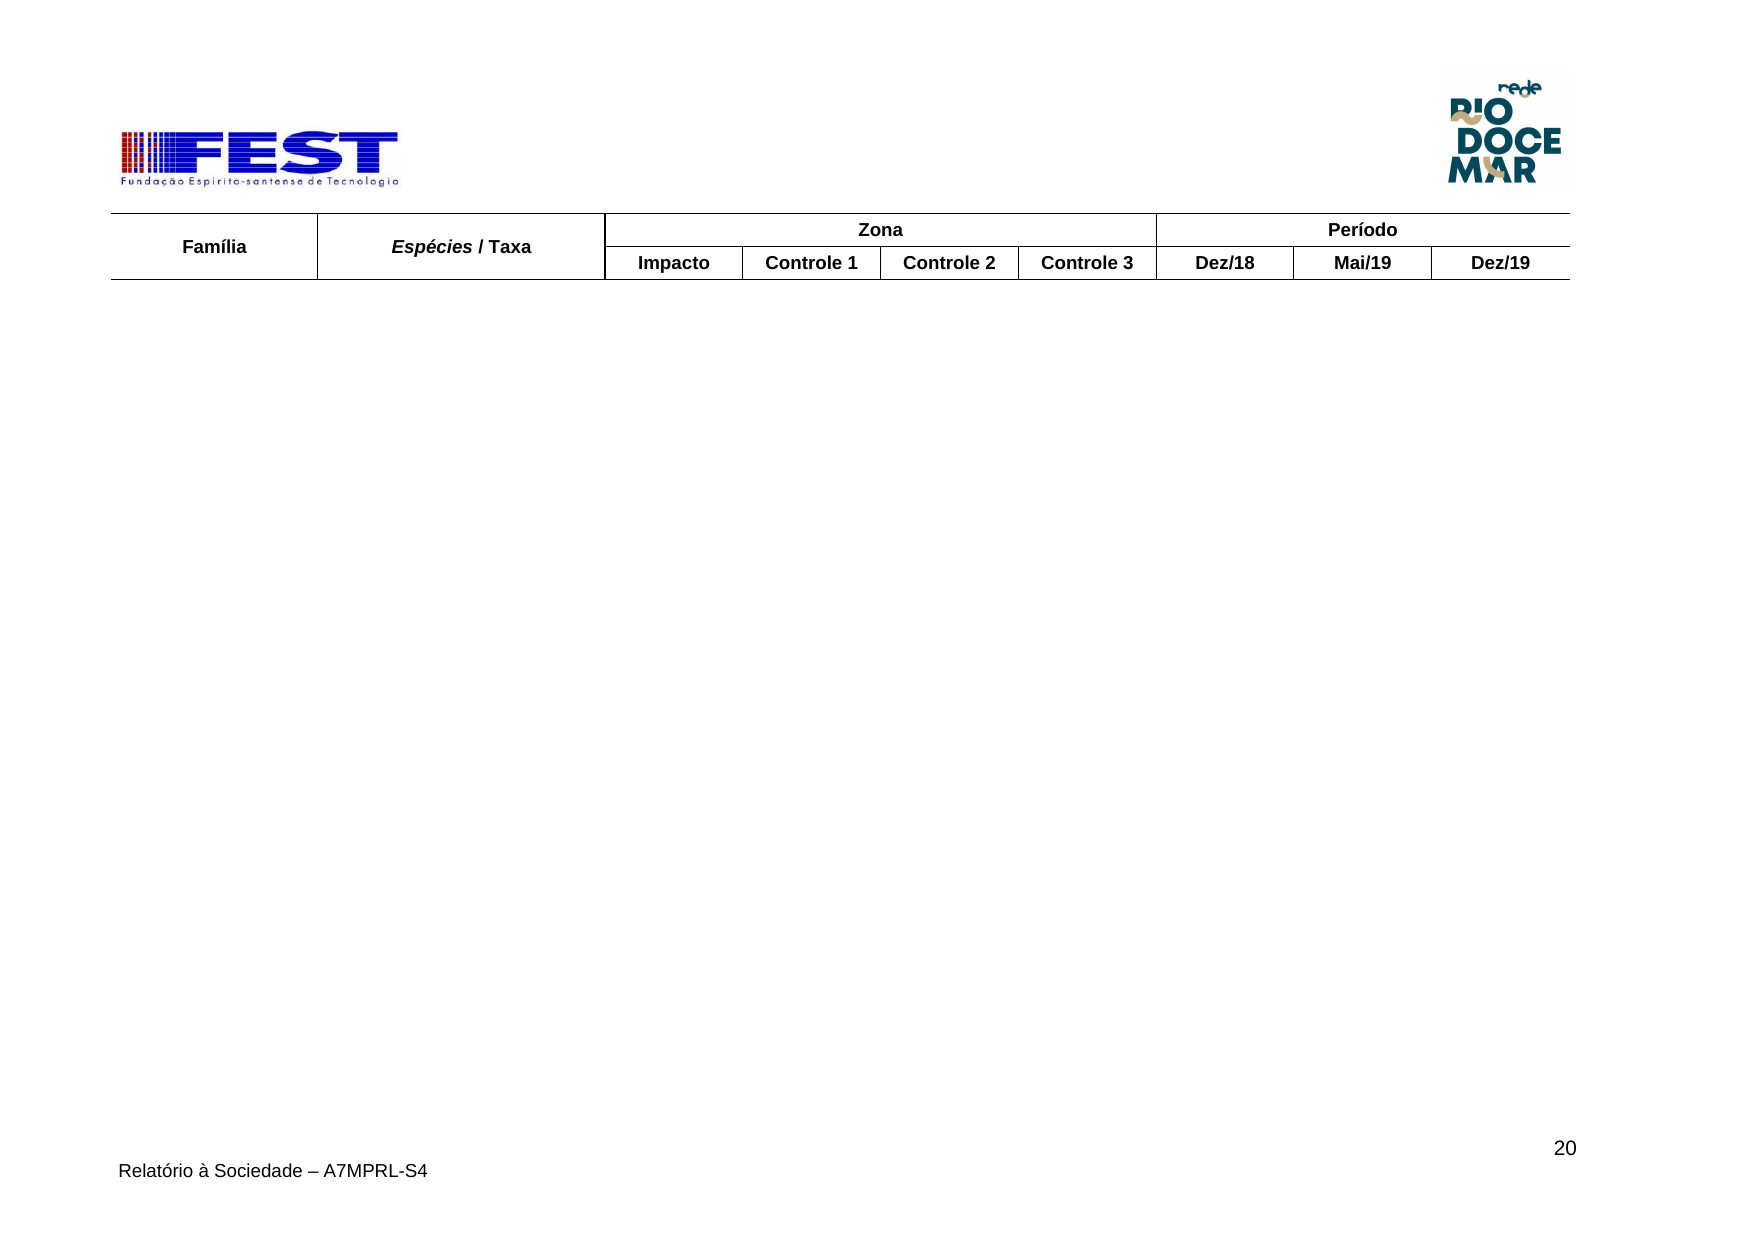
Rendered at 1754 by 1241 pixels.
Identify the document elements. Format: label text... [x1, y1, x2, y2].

table_cell Controle 1 [743, 247, 880, 279]
picture [118, 125, 403, 190]
table_header Família [111, 214, 317, 279]
table_cell Dez/18 [1157, 247, 1293, 279]
table_header Espécies / Taxa [318, 214, 604, 279]
picture [1437, 70, 1572, 190]
table_cell Controle 3 [1019, 247, 1156, 279]
table_header Zona [606, 214, 1156, 246]
table_header Período [1157, 214, 1569, 246]
table_cell Dez/19 [1432, 247, 1569, 279]
table_cell Impacto [606, 247, 742, 279]
table_cell Mai/19 [1294, 247, 1431, 279]
table_cell Controle 2 [881, 247, 1018, 279]
